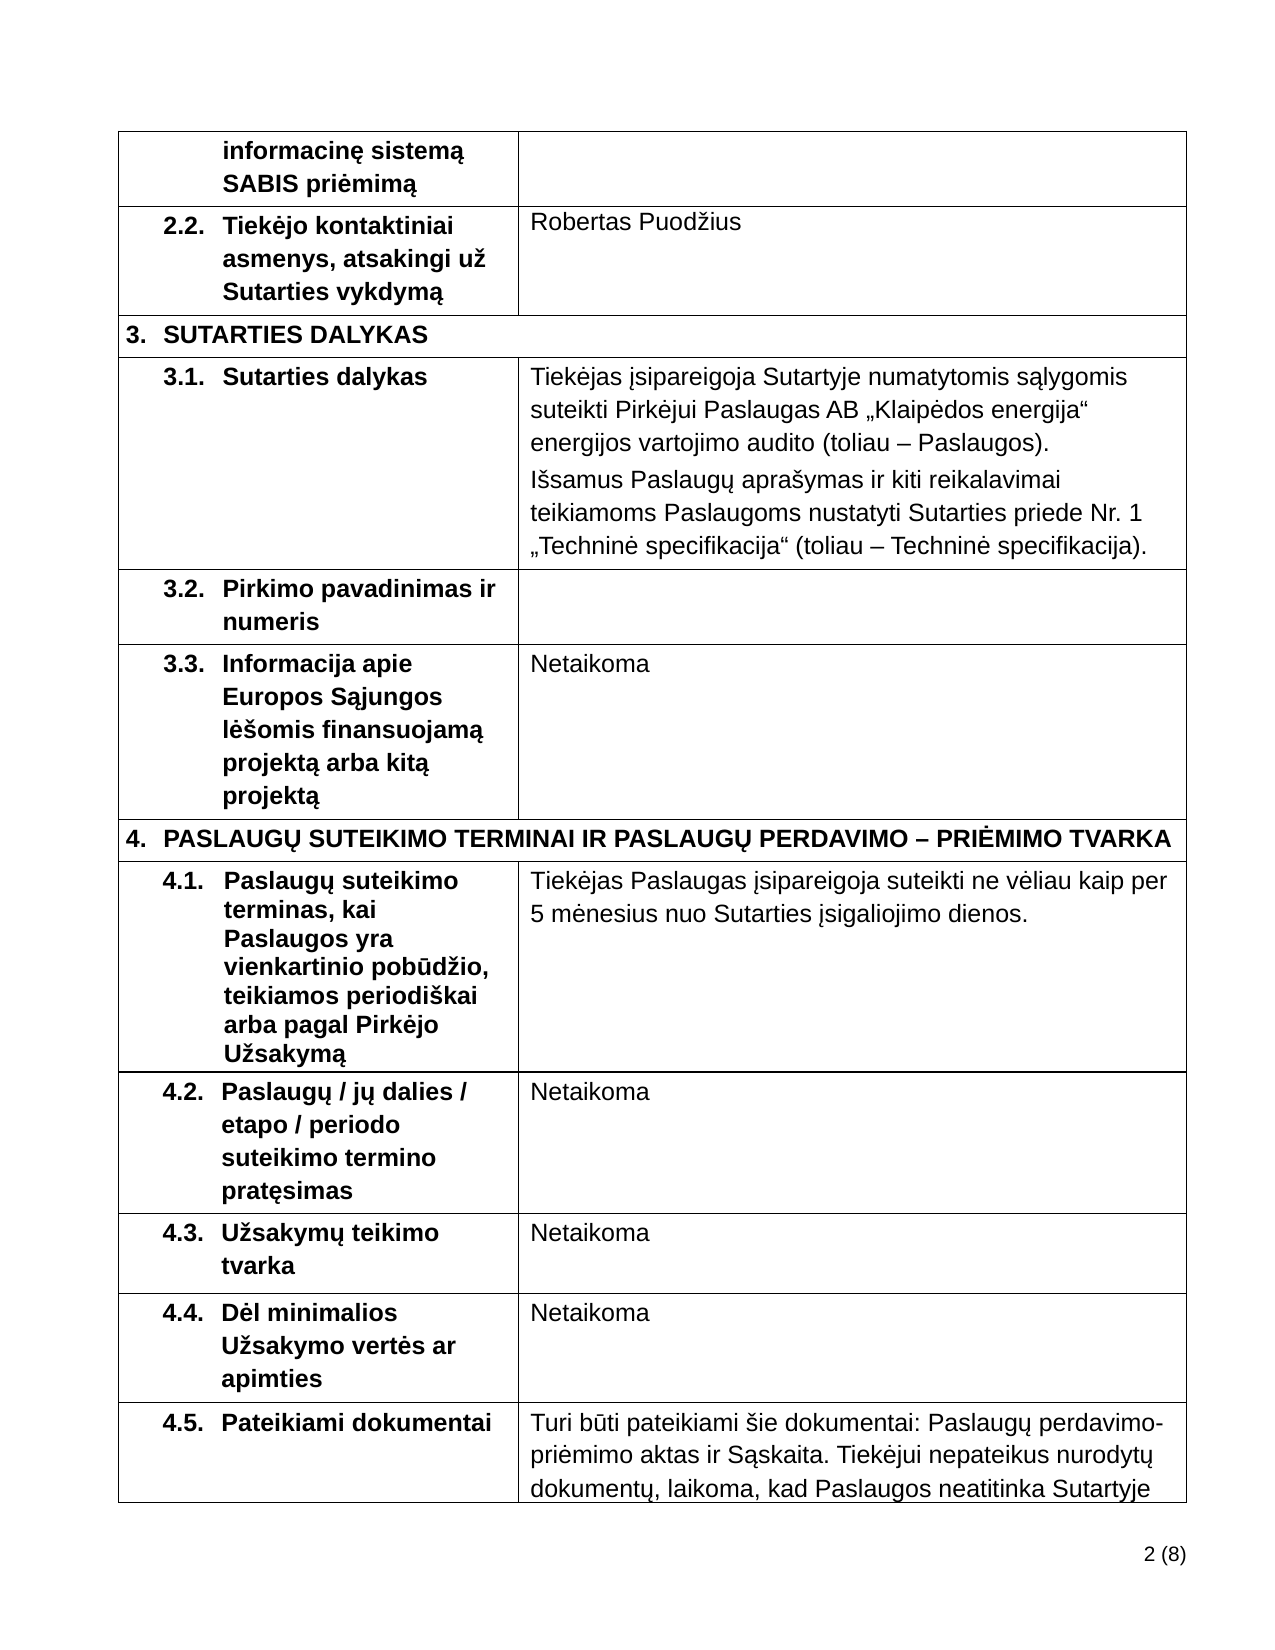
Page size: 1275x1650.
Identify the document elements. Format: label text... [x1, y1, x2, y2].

table_cell Netaikoma [519, 1294, 1186, 1402]
table_cell PASLAUGŲ SUTEIKIMO TERMINAI IR PASLAUGŲ PERDAVIMO – PRIĖMIMO TVARKA [119, 820, 1186, 861]
table_cell Užsakymų teikimo tvarka [119, 1214, 518, 1292]
table_cell SUTARTIES DALYKAS [119, 316, 1186, 357]
table_cell Sutarties dalykas [119, 358, 518, 568]
table_cell Paslaugų / jų dalies / etapo / periodo suteikimo termino pratęsimas [119, 1073, 518, 1213]
table_cell Robertas Puodžius [519, 207, 1186, 314]
table_cell Netaikoma [519, 1073, 1186, 1213]
table_cell Tiekėjas Paslaugas įsipareigoja suteikti ne vėliau kaip per 5 mėnesius nuo Sutarties įsigaliojimo dienos. [519, 862, 1186, 1071]
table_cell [519, 1403, 1186, 1502]
table_cell Netaikoma [519, 1214, 1186, 1292]
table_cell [119, 1403, 518, 1502]
table_cell Tiekėjas įsipareigoja Sutartyje numatytomis sąlygomis suteikti Pirkėjui Paslaugas AB „Klaipėdos energija“ energijos vartojimo audito (toliau – Paslaugos). Išsamus Paslaugų aprašymas ir kiti reikalavimai teikiamoms Paslaugoms nustatyti Sutarties priede Nr. 1 „Techninė specifikacija“ (toliau – Techninė specifikacija). [519, 358, 1186, 568]
table_cell Paslaugų suteikimo terminas, kai Paslaugos yra vienkartinio pobūdžio, teikiamos periodiškai arba pagal Pirkėjo Užsakymą [119, 862, 518, 1071]
table_cell Pirkimo pavadinimas ir numeris [119, 570, 518, 644]
table_cell Dėl minimalios Užsakymo vertės ar apimties [119, 1294, 518, 1402]
table_cell Informacija apie Europos Sąjungos lėšomis finansuojamą projektą arba kitą projektą [119, 645, 518, 818]
table_cell Tiekėjo kontaktiniai asmenys, atsakingi už Sutarties vykdymą [119, 207, 518, 314]
table_cell Netaikoma [519, 645, 1186, 818]
table_cell [519, 570, 1186, 644]
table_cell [519, 132, 1186, 206]
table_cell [119, 132, 518, 206]
